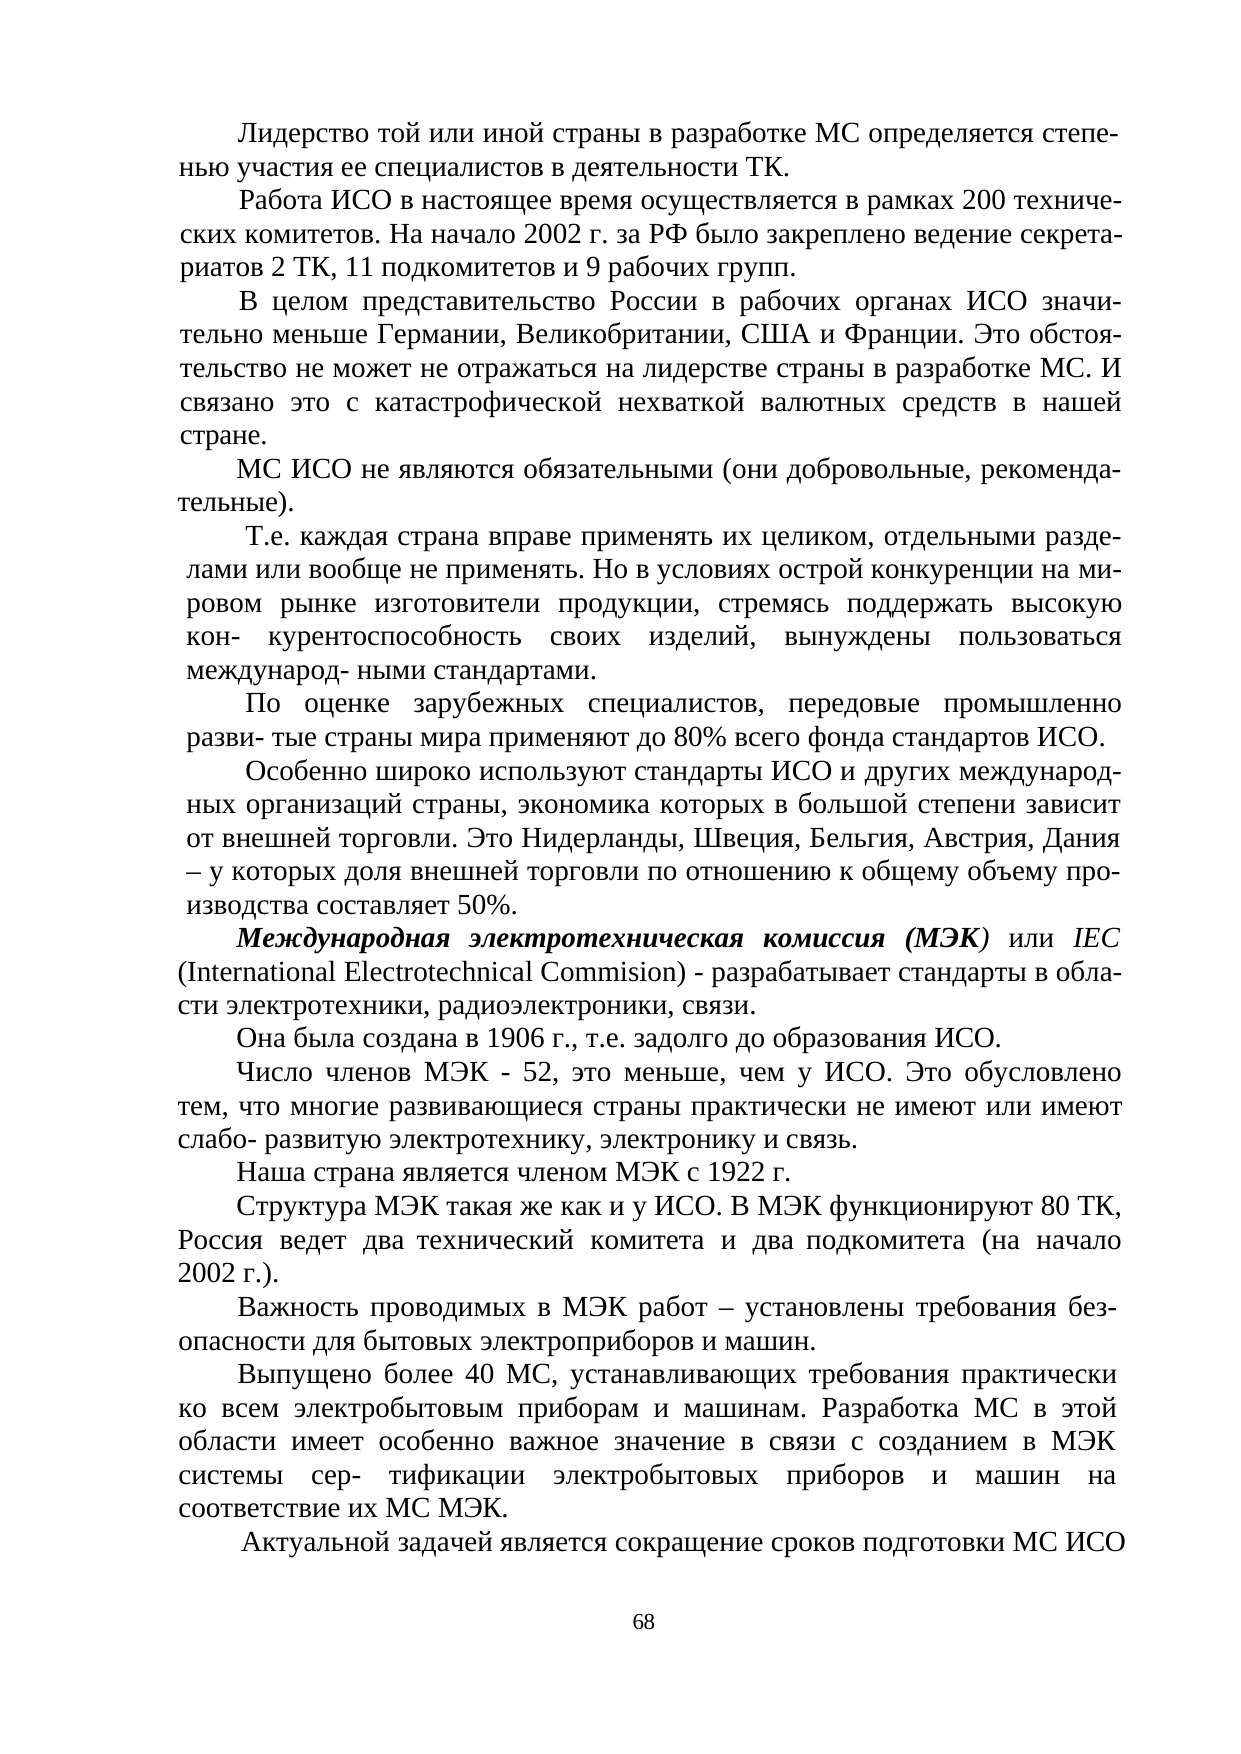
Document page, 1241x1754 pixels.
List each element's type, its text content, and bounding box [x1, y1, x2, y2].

text МС ИСО не являются обязательными (они добровольные, рекоменда- тельные). [177, 451, 1122, 518]
text В целом представительство России в рабочих органах ИСО значи- тельно меньше Германии, Великобритании, США и Франции. Это обстоя- тельство не может не отражаться на лидерстве страны в разработке МС. И связано это с катастрофической нехваткой валютных средств в нашей стране. [179, 283, 1123, 451]
text Работа ИСО в настоящее время осуществляется в рамках 200 техниче- ских комитетов. На начало 2002 г. за РФ было закреплено ведение секрета- риатов 2 ТК, 11 подкомитетов и 9 рабочих групп. [179, 182, 1123, 283]
text По оценке зарубежных специалистов, передовые промышленно разви- тые страны мира применяют до 80% всего фонда стандартов ИСО. [186, 686, 1122, 753]
text Она была создана в 1906 г., т.е. задолго до образования ИСО. [236, 1021, 1151, 1054]
text Число членов МЭК - 52, это меньше, чем у ИСО. Это обусловлено тем, что многие развивающиеся страны практически не имеют или имеют слабо- развитую электротехнику, электронику и связь. [177, 1054, 1122, 1155]
text Важность проводимых в МЭК работ – установлены требования без- опасности для бытовых электроприборов и машин. [178, 1289, 1118, 1356]
text Выпущено более 40 МС, устанавливающих требования практически ко всем электробытовым приборам и машинам. Разработка МС в этой области имеет особенно важное значение в связи с созданием в МЭК системы сер- тификации электробытовых приборов и машин на соответствие их МС МЭК. [178, 1356, 1117, 1524]
text Особенно широко используют стандарты ИСО и других международ- ных организаций страны, экономика которых в большой степени зависит от внешней торговли. Это Нидерланды, Швеция, Бельгия, Австрия, Дания – у которых доля внешней торговли по отношению к общему объему про- изводства составляет 50%. [186, 753, 1122, 920]
text Т.е. каждая страна вправе применять их целиком, отдельными разде- лами или вообще не применять. Но в условиях острой конкуренции на ми- ровом рынке изготовители продукции, стремясь поддержать высокую кон- курентоспособность своих изделий, вынуждены пользоваться международ- ными стандартами. [186, 518, 1122, 686]
text Международная электротехническая комиссия (МЭК) или IEC (International Electrotechnical Commision) - разрабатывает стандарты в обла- сти электротехники, радиоэлектроники, связи. [177, 920, 1123, 1021]
text Структура МЭК такая же как и у ИСО. В МЭК функционируют 80 ТК, Россия ведет два технический комитета и два подкомитета (на начало 2002 г.). [177, 1188, 1122, 1289]
text Лидерство той или иной страны в разработке МС определяется степе- нью участия ее специалистов в деятельности ТК. [179, 115, 1119, 182]
text Актуальной задачей является сокращение сроков подготовки МС ИСО [241, 1524, 1151, 1557]
text Наша страна является членом МЭК с 1922 г. [236, 1155, 1151, 1188]
